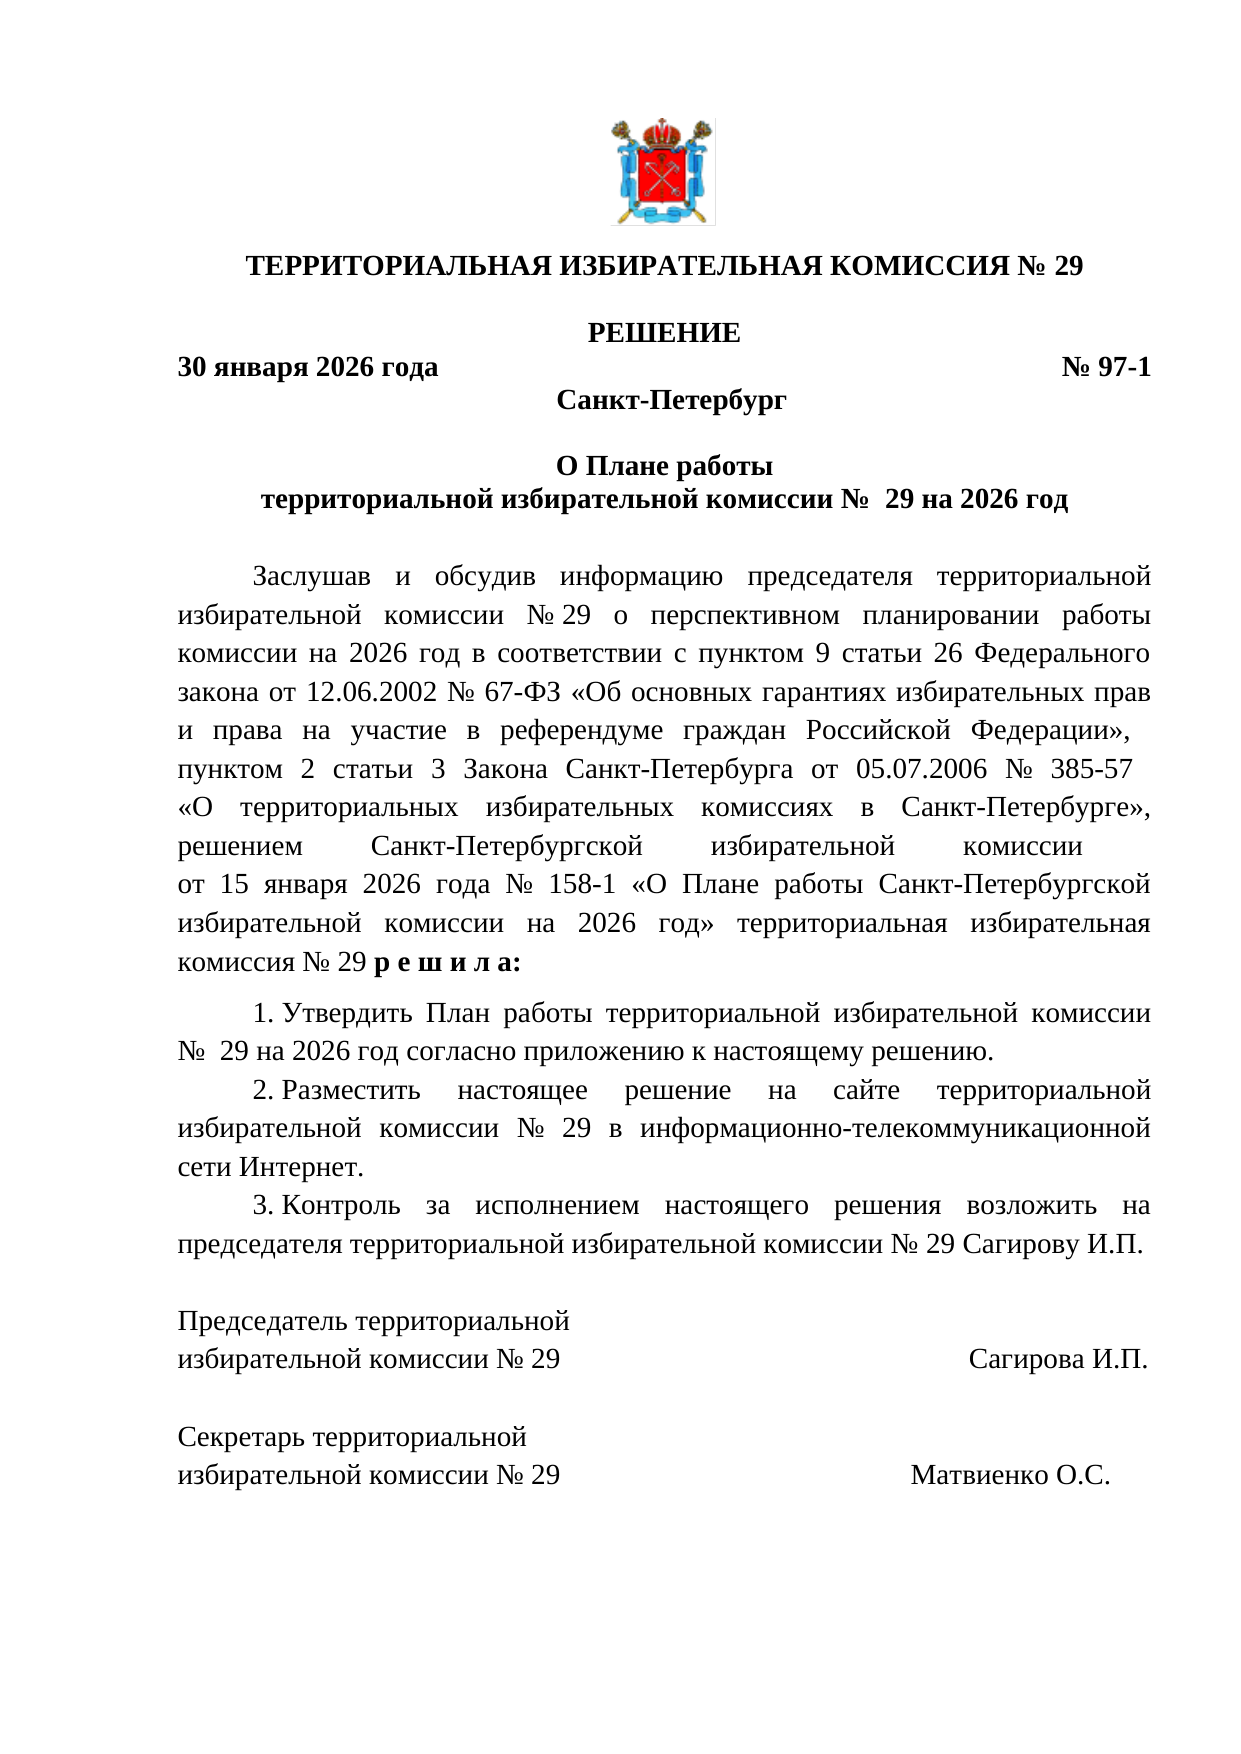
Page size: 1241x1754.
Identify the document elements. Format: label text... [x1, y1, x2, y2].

text территориальной избирательной комиссии № 29 на 2026 год [177, 481, 1152, 515]
text Секретарь территориальной [177, 1419, 1152, 1452]
text 1. Утвердить План работы территориальной избирательной комиссии № 29 на 2026 год согласно приложению к настоящему решению. [177, 995, 1152, 1067]
text Заслушав и обсудив информацию председателя территориальной избирательной комиссии № 29 о перспективном планировании работы комиссии на 2026 год в соответствии с пунктом 9 статьи 26 Федерального закона от 12.06.2002 № 67-ФЗ «Об основных гарантиях избирательных прав и права на участие в референдуме граждан Российской Федерации», пунктом 2 статьи 3 Закона Санкт-Петербурга от 05.07.2006 № 385-57 «О территориальных избирательных комиссиях в Санкт-Петербурге», решением Санкт-Петербургской избирательной комиссии от 15 января 2026 года № 158-1 «О Плане работы Санкт-Петербургской избирательной комиссии на 2026 год» территориальная избирательная комиссия № 29 р е ш и л а: [177, 558, 1152, 977]
text Председатель территориальной [177, 1303, 1152, 1337]
text ТЕРРИТОРИАЛЬНАЯ ИЗБИРАТЕЛЬНАЯ КОМИССИЯ № 29 [177, 248, 1152, 282]
text 2. Разместить настоящее решение на сайте территориальной избирательной комиссии № 29 в информационно-телекоммуникационной сети Интернет. [177, 1072, 1152, 1182]
text 3. Контроль за исполнением настоящего решения возложить на председателя территориальной избирательной комиссии № 29 Сагирову И.П. [177, 1187, 1152, 1259]
text избирательной комиссии № 29 Матвиенко О.С. [177, 1457, 1152, 1491]
text 30 января 2026 года № 97-1 [177, 349, 1152, 382]
picture [610, 118, 719, 229]
text РЕШЕНИЕ [177, 315, 1152, 349]
text избирательной комиссии № 29 Сагирова И.П. [177, 1342, 1152, 1375]
title Санкт-Петербург [177, 382, 1152, 416]
text О Плане работы [177, 448, 1152, 481]
